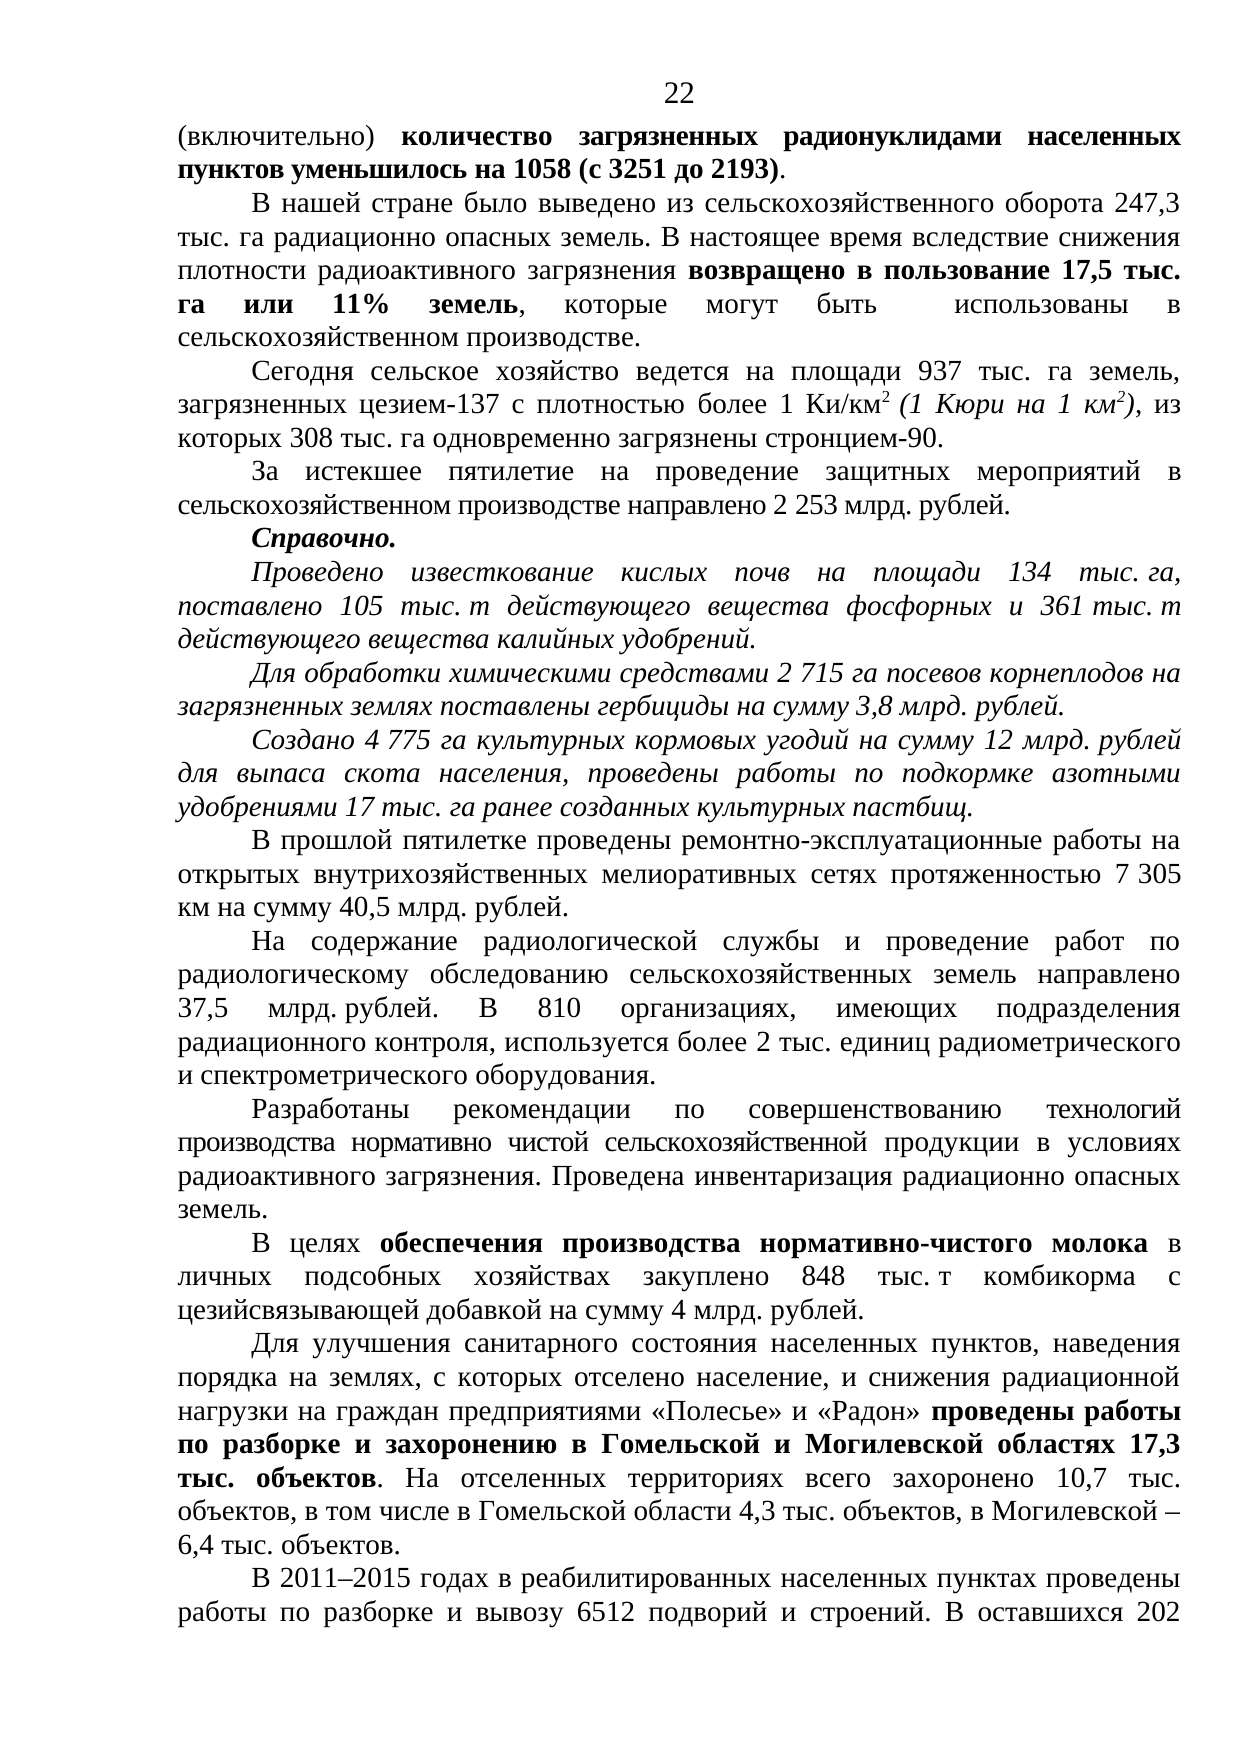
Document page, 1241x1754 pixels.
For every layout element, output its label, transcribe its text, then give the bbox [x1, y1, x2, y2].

text В целях обеспечения производства нормативно-чистого молока в личных подсобных хозяйствах закуплено 848 тыс. т комбикорма с цезийсвязывающей добавкой на сумму 4 млрд. рублей. [177, 1225, 1181, 1326]
text Для обработки химическими средствами 2 715 га посевов корнеплодов на загрязненных землях поставлены гербициды на сумму 3,8 млрд. рублей. [177, 655, 1181, 722]
text Разработаны рекомендации по совершенствованию технологий производства нормативно чистой сельскохозяйственной продукции в условиях радиоактивного загрязнения. Проведена инвентаризация радиационно опасных земель. [177, 1091, 1181, 1225]
text Сегодня сельское хозяйство ведется на площади 937 тыс. га земель, загрязненных цезием-137 с плотностью более 1 Ки/км2 (1 Кюри на 1 км2), из которых 308 тыс. га одновременно загрязнены стронцием-90. [177, 353, 1181, 453]
text Проведено известкование кислых почв на площади 134 тыс. га, поставлено 105 тыс. т действующего вещества фосфорных и 361 тыс. т действующего вещества калийных удобрений. [177, 554, 1181, 655]
text Справочно. [177, 521, 1181, 554]
text Для улучшения санитарного состояния населенных пунктов, наведения порядка на землях, с которых отселено население, и снижения радиационной нагрузки на граждан предприятиями «Полесье» и «Радон» проведены работы по разборке и захоронению в Гомельской и Могилевской областях 17,3 тыс. объектов. На отселенных территориях всего захоронено 10,7 тыс. объектов, в том числе в Гомельской области 4,3 тыс. объектов, в Могилевской – 6,4 тыс. объектов. [177, 1326, 1181, 1560]
text В нашей стране было выведено из сельскохозяйственного оборота 247,3 тыс. га радиационно опасных земель. В настоящее время вследствие снижения плотности радиоактивного загрязнения возвращено в пользование 17,5 тыс. га или 11% земель, которые могут быть использованы в сельскохозяйственном производстве. [177, 185, 1181, 353]
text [177, 1560, 1181, 1627]
text За истекшее пятилетие на проведение защитных мероприятий в сельскохозяйственном производстве направлено 2 253 млрд. рублей. [177, 453, 1181, 521]
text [177, 118, 1181, 185]
text На содержание радиологической службы и проведение работ по радиологическому обследованию сельскохозяйственных земель направлено 37,5 млрд. рублей. В 810 организациях, имеющих подразделения радиационного контроля, используется более 2 тыс. единиц радиометрического и спектрометрического оборудования. [177, 923, 1181, 1091]
text Создано 4 775 га культурных кормовых угодий на сумму 12 млрд. рублей для выпаса скота населения, проведены работы по подкормке азотными удобрениями 17 тыс. га ранее созданных культурных пастбищ. [177, 722, 1181, 822]
text В прошлой пятилетке проведены ремонтно-эксплуатационные работы на открытых внутрихозяйственных мелиоративных сетях протяженностью 7 305 км на сумму 40,5 млрд. рублей. [177, 822, 1181, 923]
